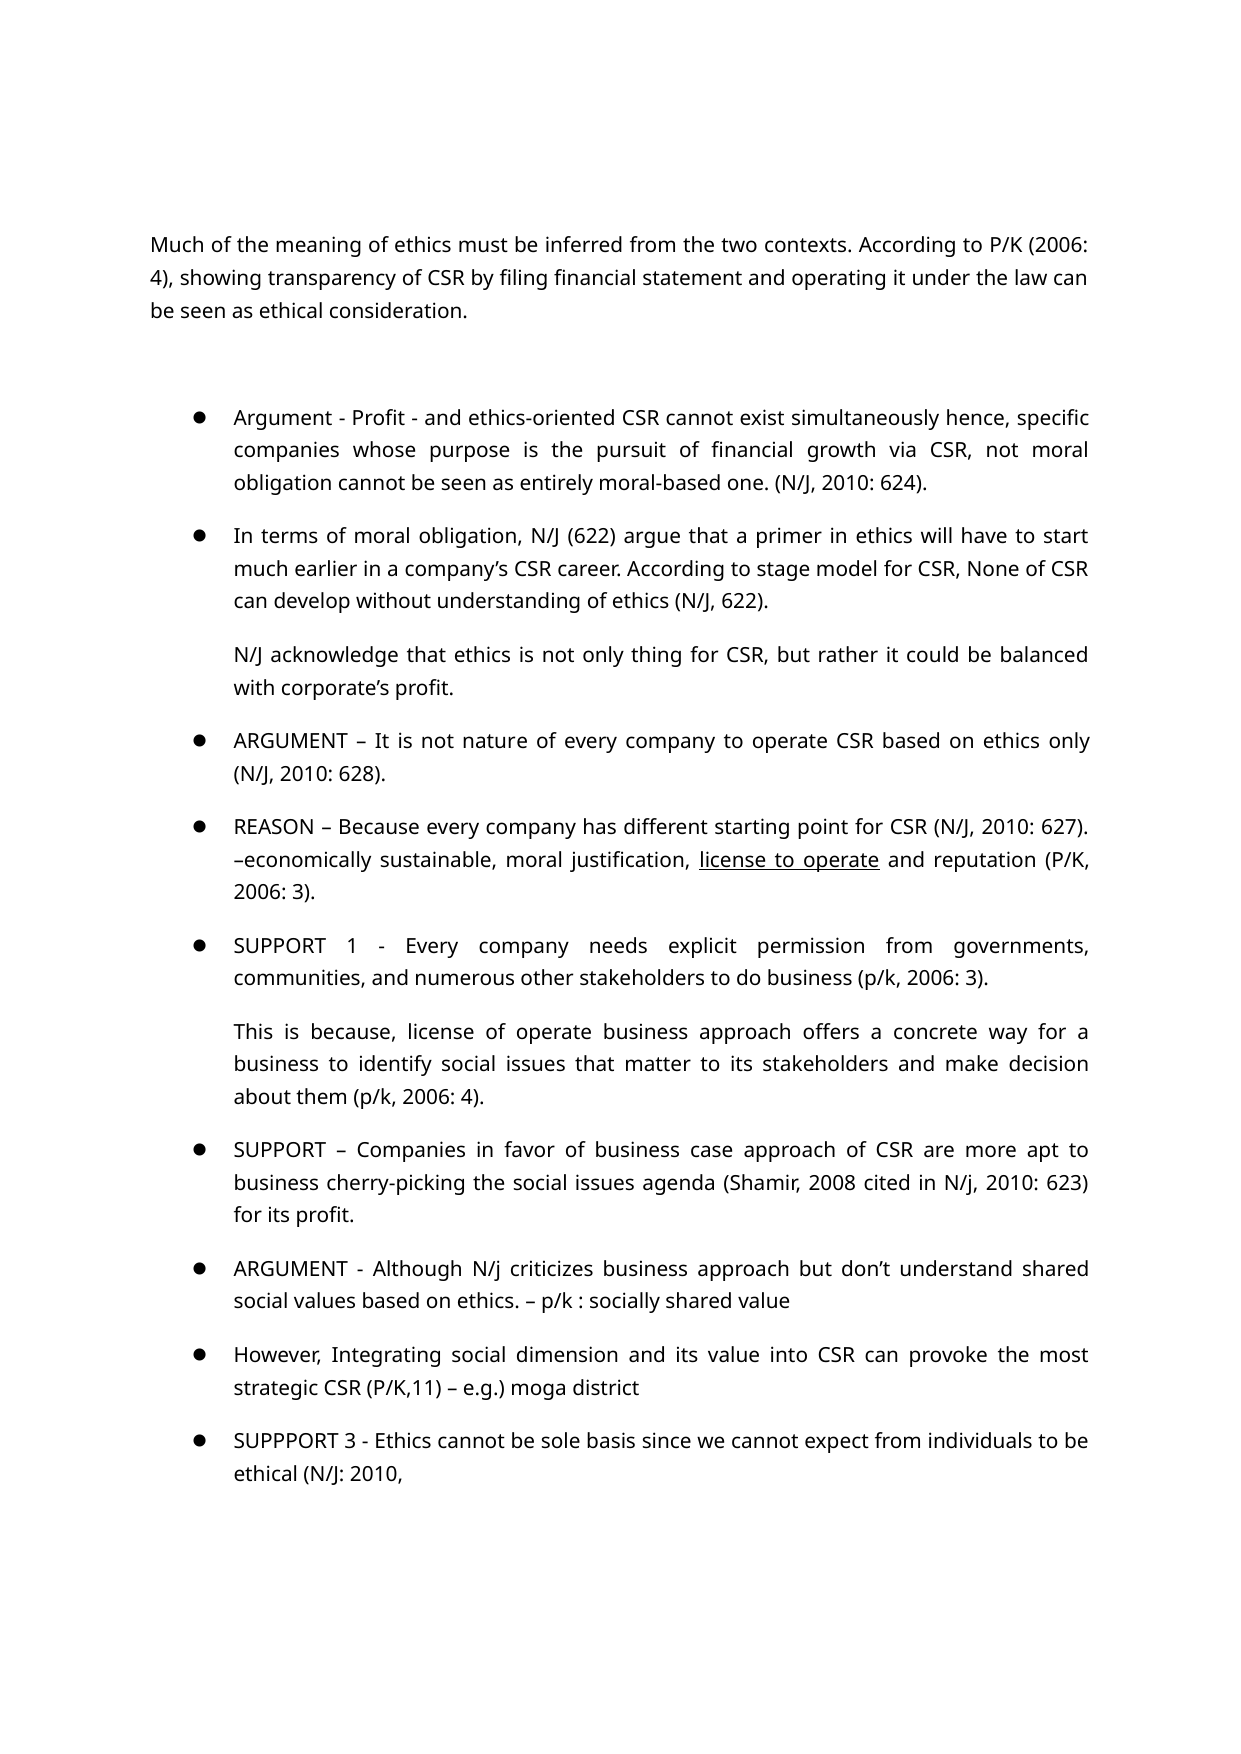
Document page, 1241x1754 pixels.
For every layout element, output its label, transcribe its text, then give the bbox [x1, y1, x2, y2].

list In terms of moral obligation, N/J (622) argue that a primer in ethics will have to start much earlier in a company’s CSR career. According to stage model for CSR, None of CSR can develop without understanding of ethics (N/J, 622). [192, 521, 1090, 615]
list N/J acknowledge that ethics is not only thing for CSR, but rather it could be balanced with corporate’s profit. [233, 640, 1090, 701]
list This is because, license of operate business approach offers a concrete way for a business to identify social issues that matter to its stakeholders and make decision about them (p/k, 2006: 4). [233, 1017, 1090, 1110]
list However, Integrating social dimension and its value into CSR can provoke the most strategic CSR (P/K,11) – e.g.) moga district [192, 1340, 1090, 1401]
list ARGUMENT – It is not nature of every company to operate CSR based on ethics only (N/J, 2010: 628). [192, 726, 1090, 787]
list SUPPPORT 3 - Ethics cannot be sole basis since we cannot expect from individuals to be ethical (N/J: 2010, [192, 1426, 1090, 1487]
list REASON – Because every company has different starting point for CSR (N/J, 2010: 627). –economically sustainable, moral justification, license to operate and reputation (P/K, 2006: 3). [192, 812, 1090, 906]
list Argument - Profit - and ethics-oriented CSR cannot exist simultaneously hence, specific companies whose purpose is the pursuit of financial growth via CSR, not moral obligation cannot be seen as entirely moral-based one. (N/J, 2010: 624). [192, 403, 1090, 496]
text Much of the meaning of ethics must be inferred from the two contexts. According to P/K (2006: 4), showing transparency of CSR by filing financial statement and operating it under the law can be seen as ethical consideration. [150, 231, 1090, 324]
list SUPPORT – Companies in favor of business case approach of CSR are more apt to business cherry-picking the social issues agenda (Shamir, 2008 cited in N/j, 2010: 623) for its profit. [192, 1135, 1090, 1229]
list ARGUMENT - Although N/j criticizes business approach but don’t understand shared social values based on ethics. – p/k : socially shared value [192, 1254, 1090, 1315]
list SUPPORT 1 - Every company needs explicit permission from governments, communities, and numerous other stakeholders to do business (p/k, 2006: 3). [192, 931, 1090, 992]
